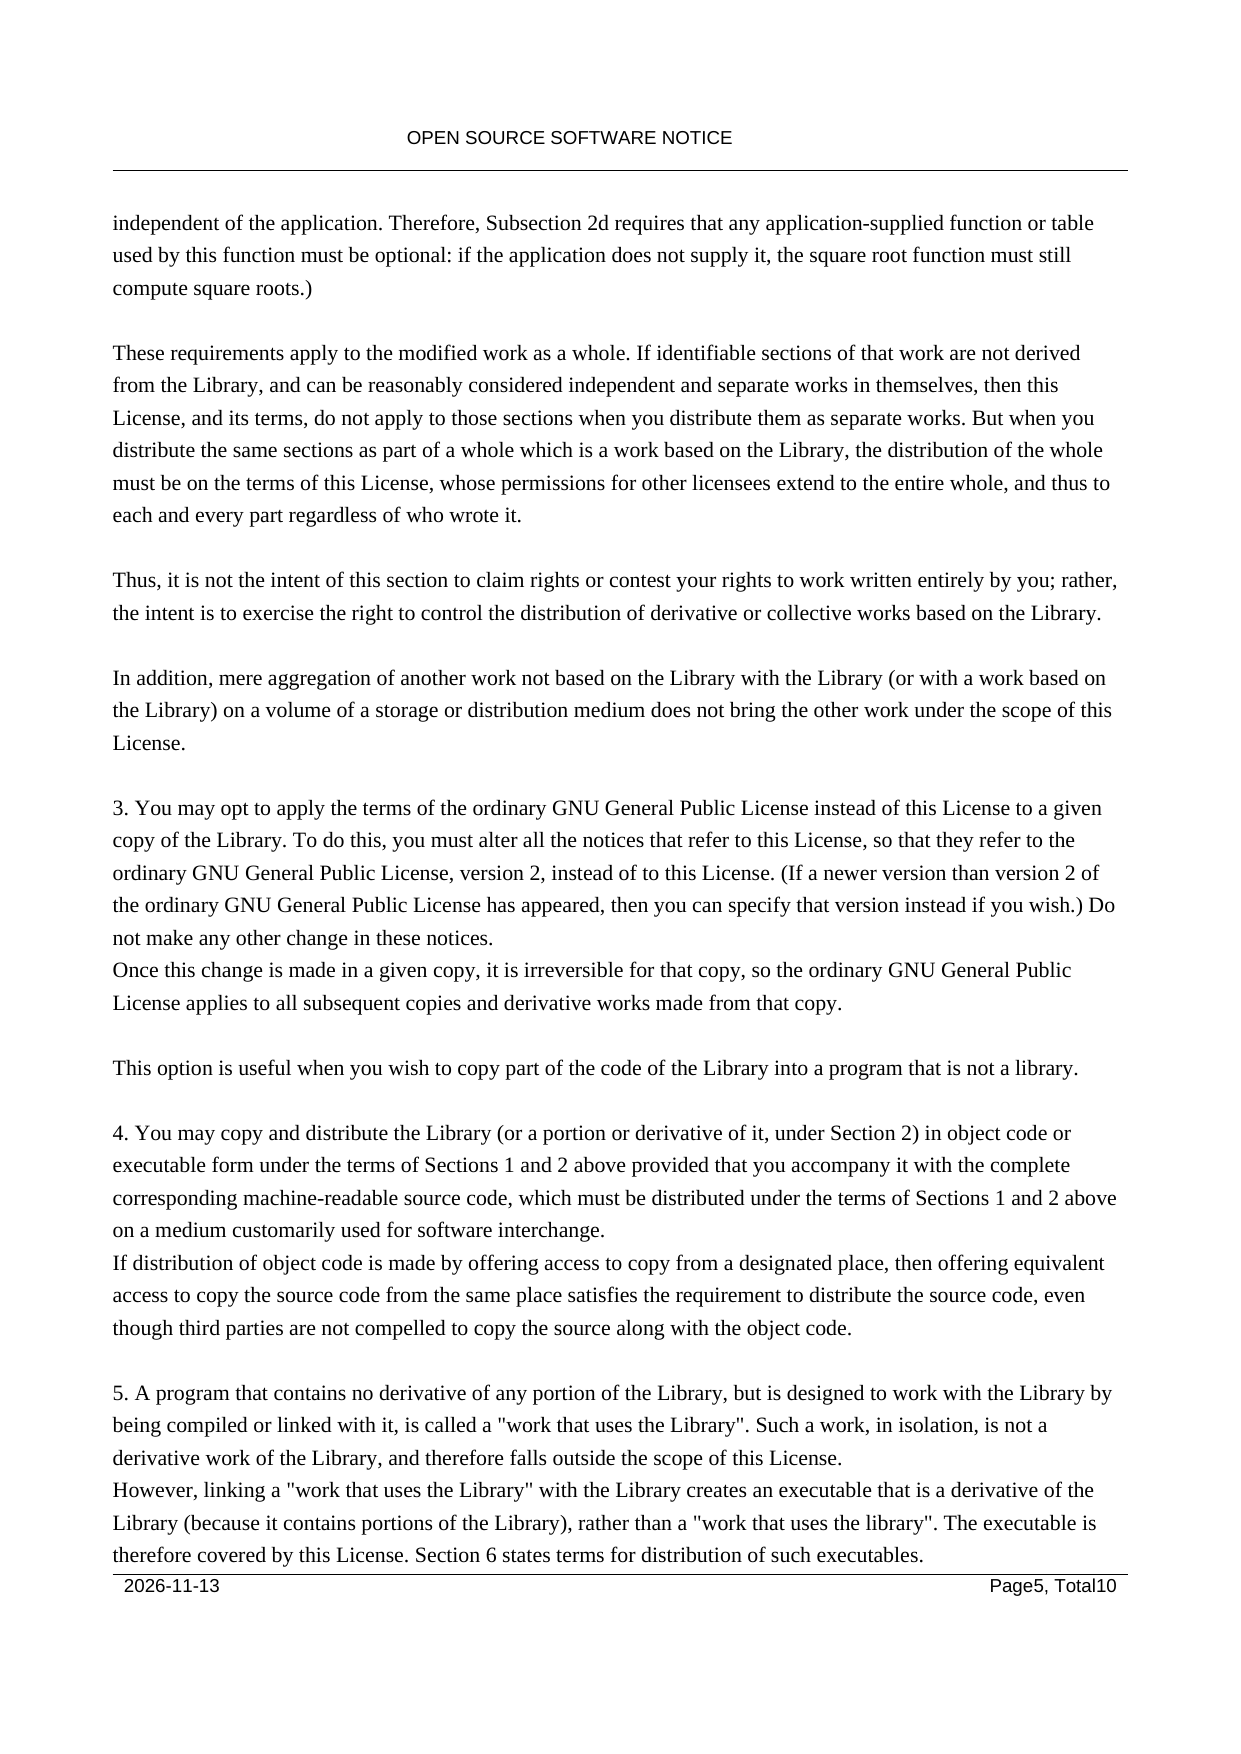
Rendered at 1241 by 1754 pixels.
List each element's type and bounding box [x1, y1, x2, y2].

text [112, 206, 1128, 1571]
